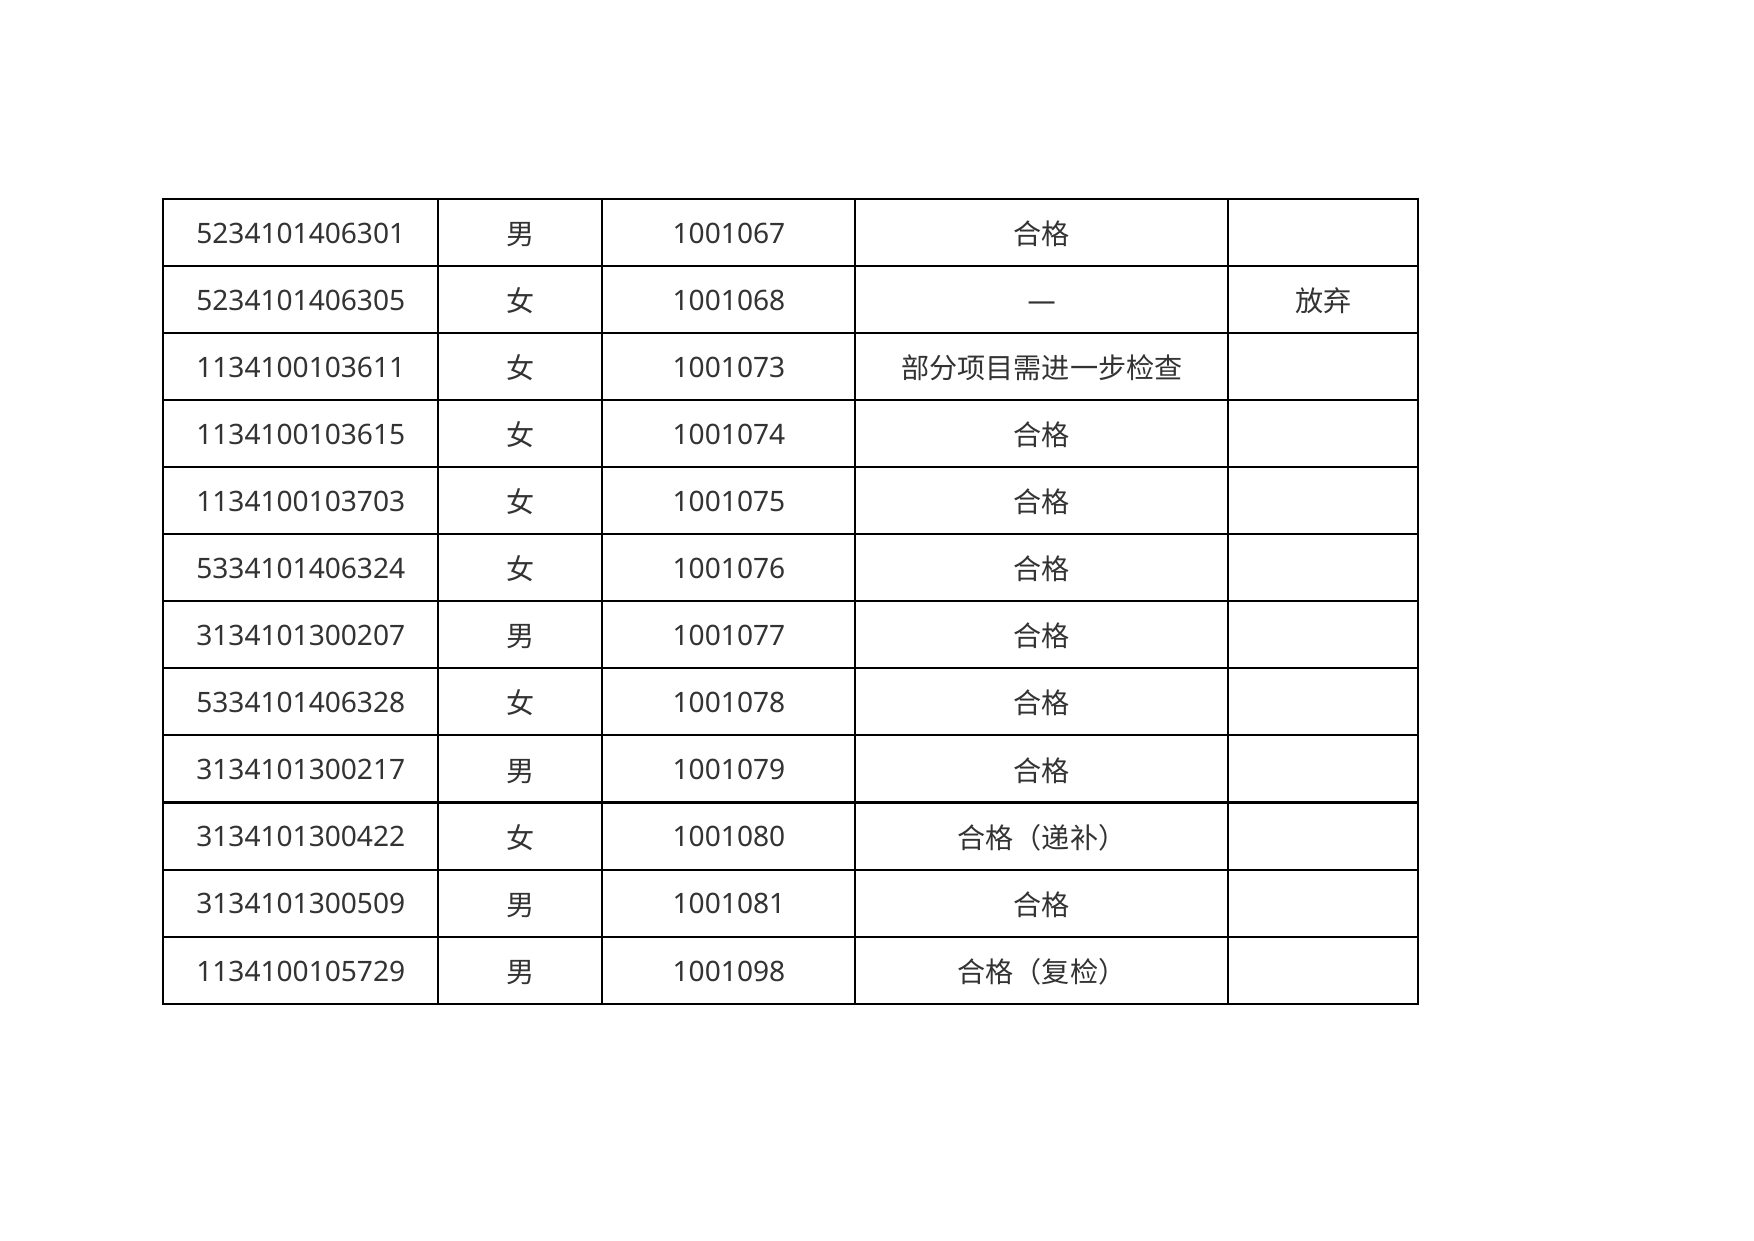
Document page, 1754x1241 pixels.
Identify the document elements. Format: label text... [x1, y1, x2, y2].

table_cell 1001080 [603, 804, 854, 868]
table_cell [1229, 535, 1417, 600]
table_cell 女 [439, 669, 601, 734]
table_cell 3134101300207 [164, 602, 437, 667]
table_cell 1001079 [603, 736, 854, 801]
table_cell 合格（复检） [856, 938, 1227, 1003]
table_cell [1229, 871, 1417, 936]
table_cell 5334101406328 [164, 669, 437, 734]
table_cell 合格 [856, 401, 1227, 466]
table_cell [1229, 468, 1417, 533]
table_cell 合格 [856, 200, 1227, 265]
table_cell 5234101406301 [164, 200, 437, 265]
table_cell 5234101406305 [164, 267, 437, 332]
table_cell 3134101300422 [164, 804, 437, 868]
table_cell 部分项目需进一步检查 [856, 334, 1227, 399]
table_cell 1134100103703 [164, 468, 437, 533]
table_cell 1001074 [603, 401, 854, 466]
table_cell [1229, 736, 1417, 801]
table_cell 1001076 [603, 535, 854, 600]
table_cell 1001078 [603, 669, 854, 734]
table_cell 1001067 [603, 200, 854, 265]
table_cell [1229, 334, 1417, 399]
table_cell 3134101300217 [164, 736, 437, 801]
table_cell 合格（递补） [856, 804, 1227, 868]
table_cell 1001081 [603, 871, 854, 936]
table_cell 5334101406324 [164, 535, 437, 600]
table_cell [1229, 938, 1417, 1003]
table_cell 男 [439, 938, 601, 1003]
table_cell 1001098 [603, 938, 854, 1003]
table_cell 合格 [856, 535, 1227, 600]
table_cell 男 [439, 602, 601, 667]
table_cell 3134101300509 [164, 871, 437, 936]
table_cell — [856, 267, 1227, 332]
table_cell 1134100103611 [164, 334, 437, 399]
table_cell 女 [439, 804, 601, 868]
table_cell 女 [439, 401, 601, 466]
table_cell 合格 [856, 669, 1227, 734]
table_cell 放弃 [1229, 267, 1417, 332]
table_cell 女 [439, 468, 601, 533]
table_cell 合格 [856, 736, 1227, 801]
table_cell [1229, 602, 1417, 667]
table_cell 男 [439, 200, 601, 265]
table_cell 女 [439, 267, 601, 332]
table_cell [1229, 200, 1417, 265]
table_cell [1229, 804, 1417, 868]
table_cell [1229, 669, 1417, 734]
table_cell 1001073 [603, 334, 854, 399]
table_cell 1134100105729 [164, 938, 437, 1003]
table_cell 女 [439, 535, 601, 600]
table_cell 合格 [856, 602, 1227, 667]
table_cell 1001075 [603, 468, 854, 533]
table_cell 女 [439, 334, 601, 399]
table_cell 男 [439, 736, 601, 801]
table_cell 1134100103615 [164, 401, 437, 466]
table_cell 合格 [856, 871, 1227, 936]
table_cell 1001077 [603, 602, 854, 667]
table_cell [1229, 401, 1417, 466]
table_cell 1001068 [603, 267, 854, 332]
table_cell 男 [439, 871, 601, 936]
table_cell 合格 [856, 468, 1227, 533]
